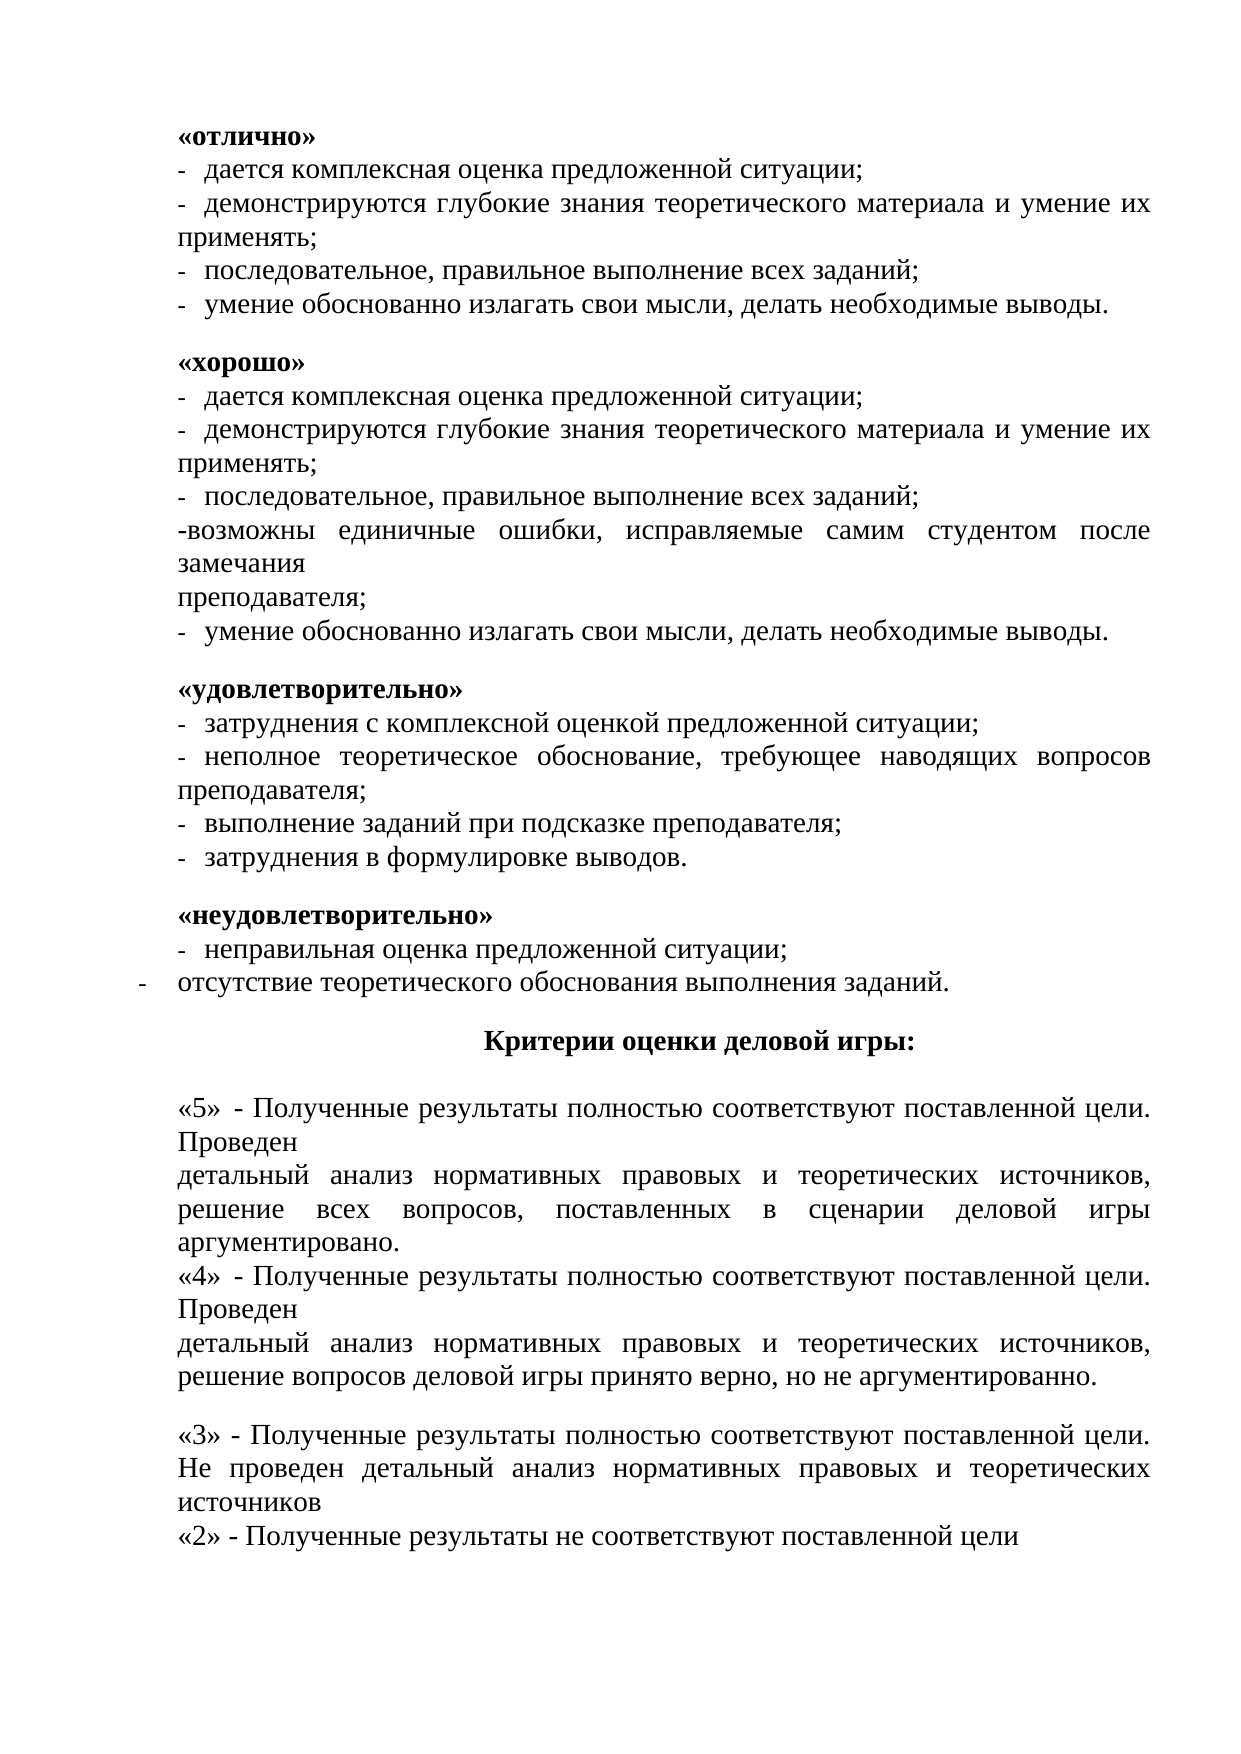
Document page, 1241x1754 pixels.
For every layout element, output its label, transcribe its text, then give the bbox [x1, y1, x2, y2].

text детальный анализ нормативных правовых и теоретических источников, решение всех вопросов, поставленных в сценарии деловой игры аргументировано. [177, 1157, 1152, 1258]
text «хорошо» [177, 344, 1152, 378]
list дается комплексная оценка предложенной ситуации; [177, 378, 1152, 411]
list дается комплексная оценка предложенной ситуации; [177, 152, 1152, 185]
list демонстрируются глубокие знания теоретического материала и умение их применять; [177, 411, 1152, 478]
text «2» - Полученные результаты не соответствуют поставленной цели [177, 1518, 1152, 1551]
list затруднения с комплексной оценкой предложенной ситуации; [177, 705, 1152, 738]
text «4» - Полученные результаты полностью соответствуют поставленной цели. Проведен [177, 1258, 1152, 1325]
text преподавателя; [177, 579, 1152, 613]
list умение обоснованно излагать свои мысли, делать необходимые выводы. [177, 613, 1152, 646]
text «удовлетворительно» [177, 671, 1152, 705]
list неполное теоретическое обоснование, требующее наводящих вопросов преподавателя; [177, 738, 1152, 805]
text «неудовлетворительно» [177, 897, 1152, 931]
text «отлично» [177, 118, 1152, 152]
list последовательное, правильное выполнение всех заданий; [177, 252, 1152, 286]
list неправильная оценка предложенной ситуации; [177, 931, 1152, 964]
list последовательное, правильное выполнение всех заданий; [177, 478, 1152, 512]
list умение обоснованно излагать свои мысли, делать необходимые выводы. [177, 286, 1152, 319]
text детальный анализ нормативных правовых и теоретических источников, решение вопросов деловой игры принято верно, но не аргументированно. [177, 1325, 1152, 1392]
list выполнение заданий при подсказке преподавателя; [177, 805, 1152, 839]
list демонстрируются глубокие знания теоретического материала и умение их применять; [177, 185, 1152, 252]
text -возможны единичные ошибки, исправляемые самим студентом после замечания [177, 512, 1152, 579]
text «5» - Полученные результаты полностью соответствуют поставленной цели. Проведен [177, 1090, 1152, 1157]
list отсутствие теоретического обоснования выполнения заданий. [138, 964, 1152, 998]
list затруднения в формулировке выводов. [177, 839, 1152, 872]
text «3» - Полученные результаты полностью соответствуют поставленной цели. Не проведен детальный анализ нормативных правовых и теоретических источников [177, 1417, 1152, 1518]
text Критерии оценки деловой игры: [177, 1023, 1152, 1057]
